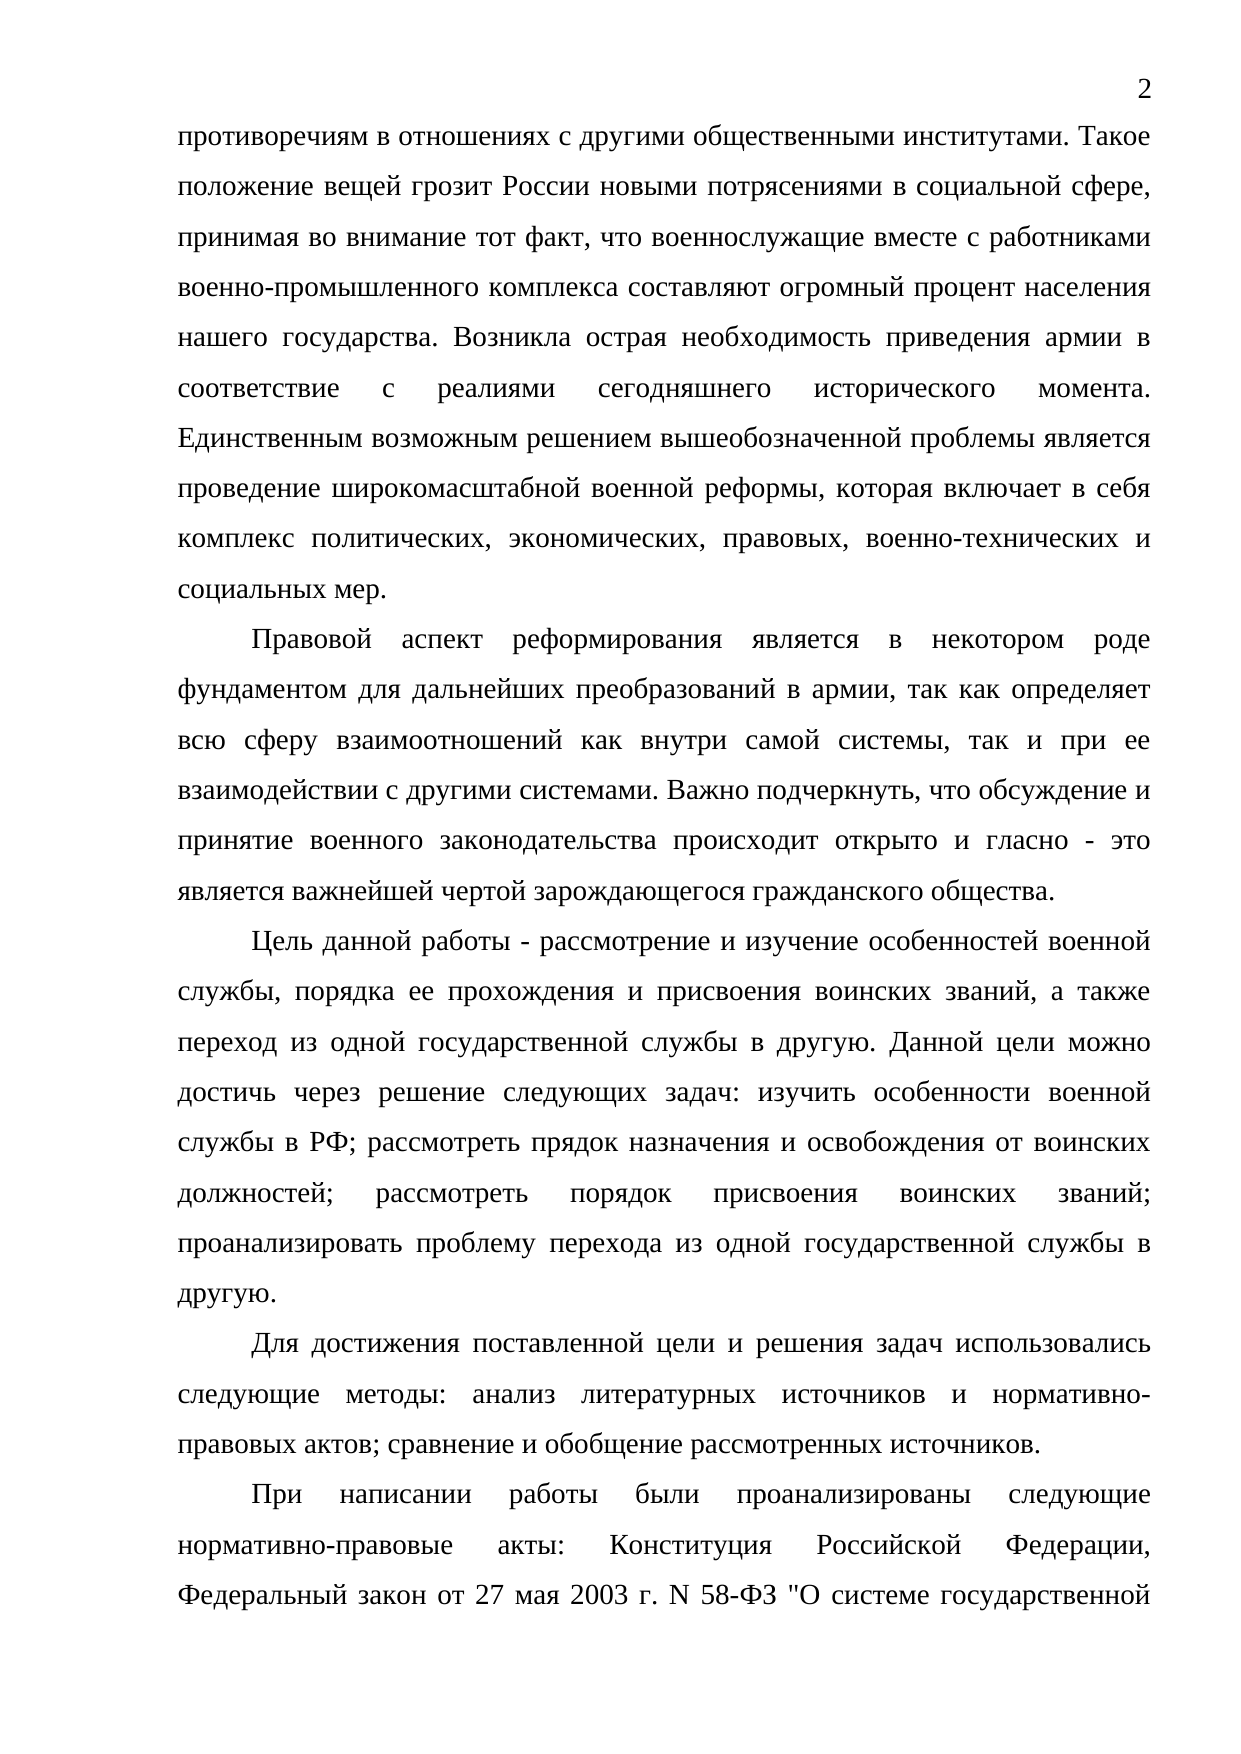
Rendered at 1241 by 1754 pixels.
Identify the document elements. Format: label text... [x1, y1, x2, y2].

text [177, 1477, 1152, 1611]
text Цель данной работы - рассмотрение и изучение особенностей военной службы, порядка ее прохождения и присвоения воинских званий, а также переход из одной государственной службы в другую. Данной цели можно достичь через решение следующих задач: изучить особенности военной службы в РФ; рассмотреть прядок назначения и освобождения от воинских должностей; рассмотреть порядок присвоения воинских званий; проанализировать проблему перехода из одной государственной службы в другую. [177, 923, 1152, 1309]
text Правовой аспект реформирования является в некотором роде фундаментом для дальнейших преобразований в армии, так как определяет всю сферу взаимоотношений как внутри самой системы, так и при ее взаимодействии с другими системами. Важно подчеркнуть, что обсуждение и принятие военного законодательства происходит открыто и гласно - это является важнейшей чертой зарождающегося гражданского общества. [177, 621, 1152, 906]
text Для достижения поставленной цели и решения задач использовались следующие методы: анализ литературных источников и нормативно-правовых актов; сравнение и обобщение рассмотренных источников. [177, 1326, 1152, 1460]
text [177, 118, 1152, 604]
